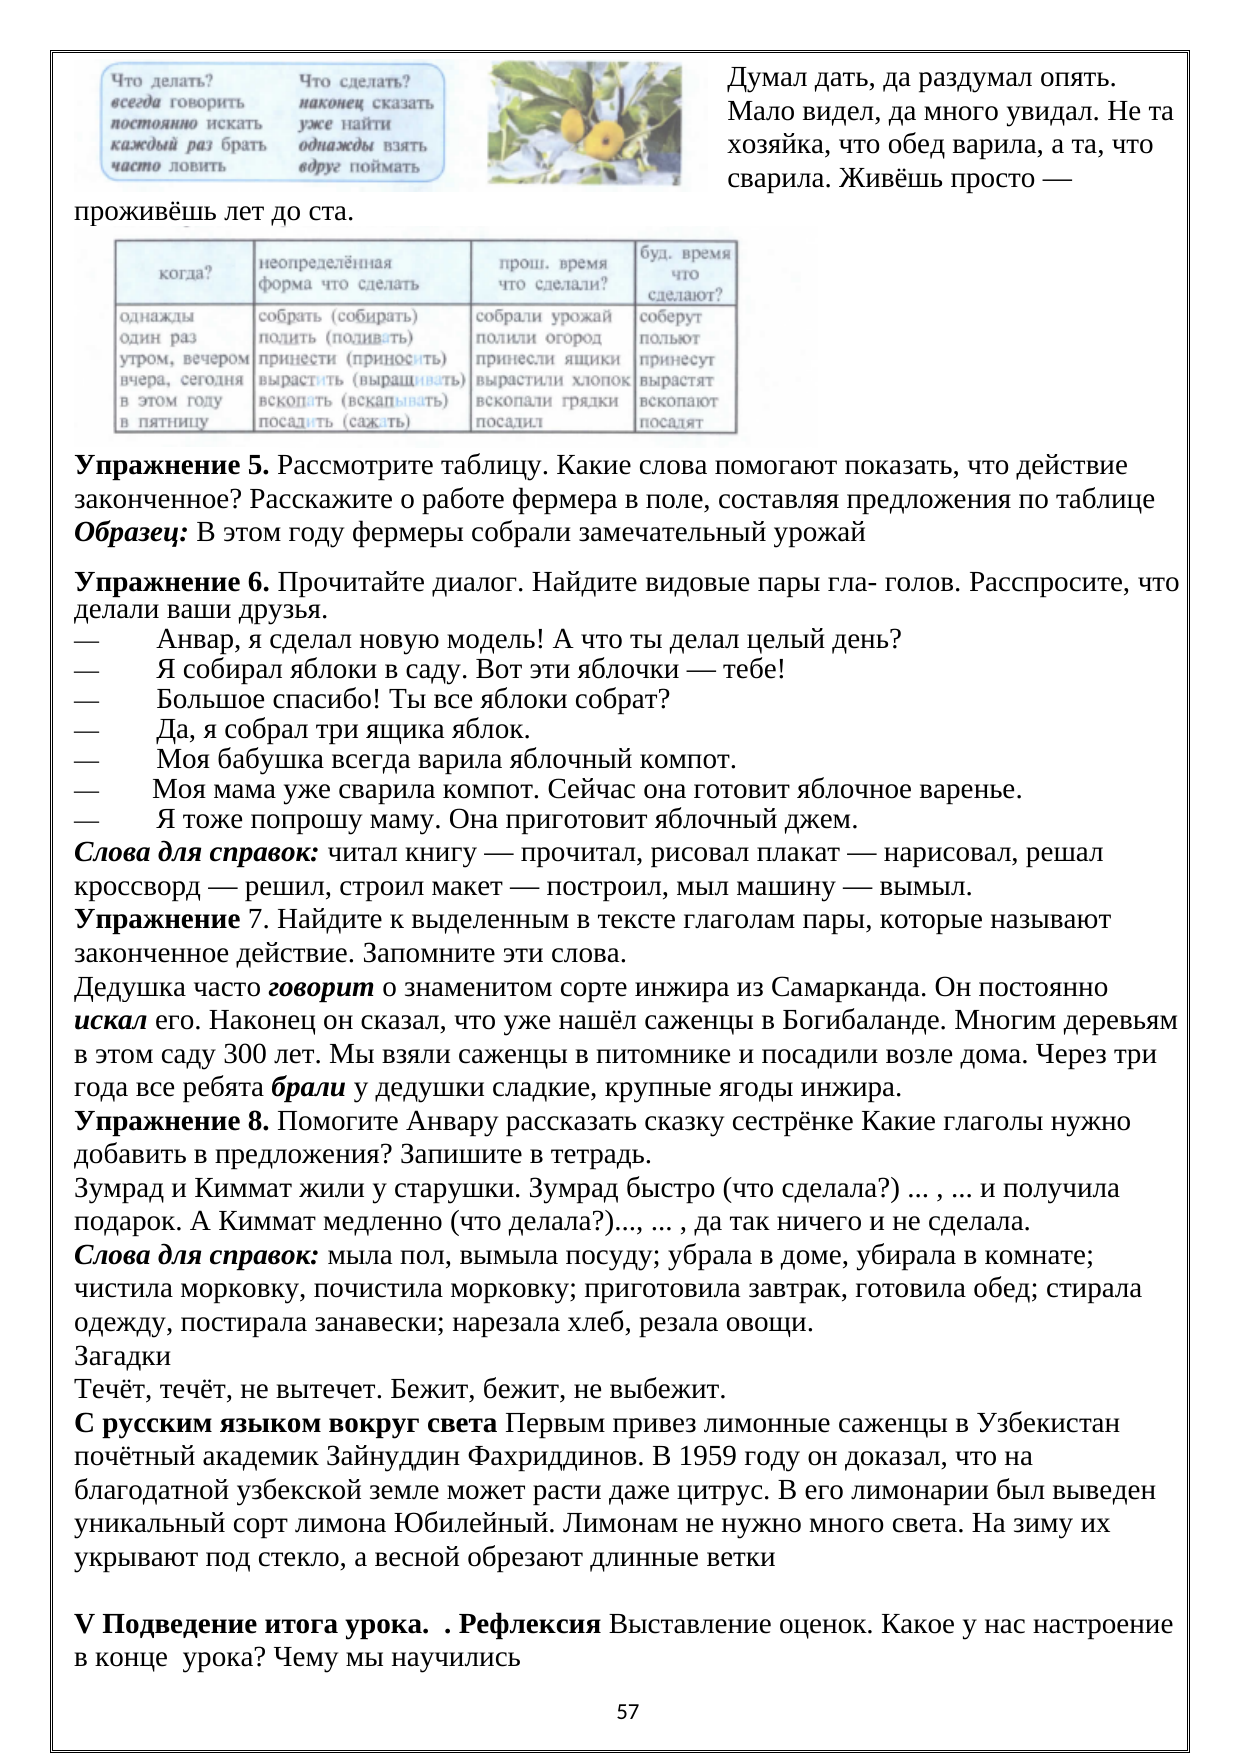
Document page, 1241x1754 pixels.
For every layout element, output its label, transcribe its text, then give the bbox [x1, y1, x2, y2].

text Слова для справок: читал книгу — прочитал, рисовал плакат — нарисовал, решал кроссворд — решил, строил макет — построил, мыл машину — вымыл. [74, 834, 1181, 902]
text С русским языком вокруг света Первым привез лимонные саженцы в Узбекистан почётный академик Зайнуддин Фахриддинов. В 1959 году он доказал, что на благодатной узбекской земле может расти даже цитрус. В его лимонарии был выведен уникальный сорт лимона Юбилейный. Лимонам не нужно много света. На зиму их укрывают под стекло, а весной обрезают длинные ветки [74, 1405, 1181, 1572]
text V Подведение итога урока. . Рефлексия Выставление оценок. Какое у нас настроение в конце урока? Чему мы научились [74, 1606, 1181, 1673]
text Слова для справок: мыла пол, вымыла посуду; убрала в доме, убирала в комнате; чистила морковку, почистила морковку; приготовила завтрак, готовила обед; стирала одежду, постирала занавески; нарезала хлеб, резала овощи. [74, 1237, 1181, 1338]
list Да, я собрал три ящика яблок. [74, 714, 1181, 744]
text Загадки [74, 1338, 1181, 1371]
list Анвар, я сделал новую модель! А что ты делал целый день? [74, 624, 1181, 654]
text Течёт, течёт, не вытечет. Бежит, бежит, не выбежит. [74, 1371, 1181, 1405]
text Упражнение 7. Найдите к выделенным в тексте глаголам пары, которые называют законченное действие. Запомните эти слова. [74, 902, 1181, 969]
picture [73, 226, 818, 448]
text Упражнение 6. Прочитайте диалог. Найдите видовые пары гла- голов. Расспросите, что делали ваши друзья. [74, 570, 1181, 624]
list Моя мама уже сварила компот. Сейчас она готовит яблочное варенье. [74, 774, 1181, 804]
text Упражнение 5. Рассмотрите таблицу. Какие слова помогают показать, что действие законченное? Расскажите о работе фермера в поле, составляя предложения по таблице Образец: В этом году фермеры собрали замечательный урожай [74, 447, 1181, 548]
text Упражнение 8. Помогите Анвару рассказать сказку сестрёнке Какие глаголы нужно добавить в предложения? Запишите в тетрадь. [74, 1103, 1181, 1170]
list Я тоже попрошу маму. Она приготовит яблочный джем. [74, 804, 1181, 834]
picture [73, 59, 709, 192]
text Дедушка часто говорит о знаменитом сорте инжира из Самарканда. Он постоянно искал его. Наконец он сказал, что уже нашёл саженцы в Богибаланде. Многим деревьям в этом саду 300 лет. Мы взяли саженцы в питомнике и посадили возле дома. Через три года все ребята брали у дедушки сладкие, крупные ягоды инжира. [74, 969, 1181, 1103]
list Большое спасибо! Ты все яблоки собрат? [74, 684, 1181, 714]
list Моя бабушка всегда варила яблочный компот. [74, 744, 1181, 774]
list Я собирал яблоки в саду. Вот эти яблочки — тебе! [74, 654, 1181, 684]
text Зумрад и Киммат жили у старушки. Зумрад быстро (что сделала?) ... , ... и получила подарок. А Киммат медленно (что делала?)..., ... , да так ничего и не сделала. [74, 1170, 1181, 1237]
